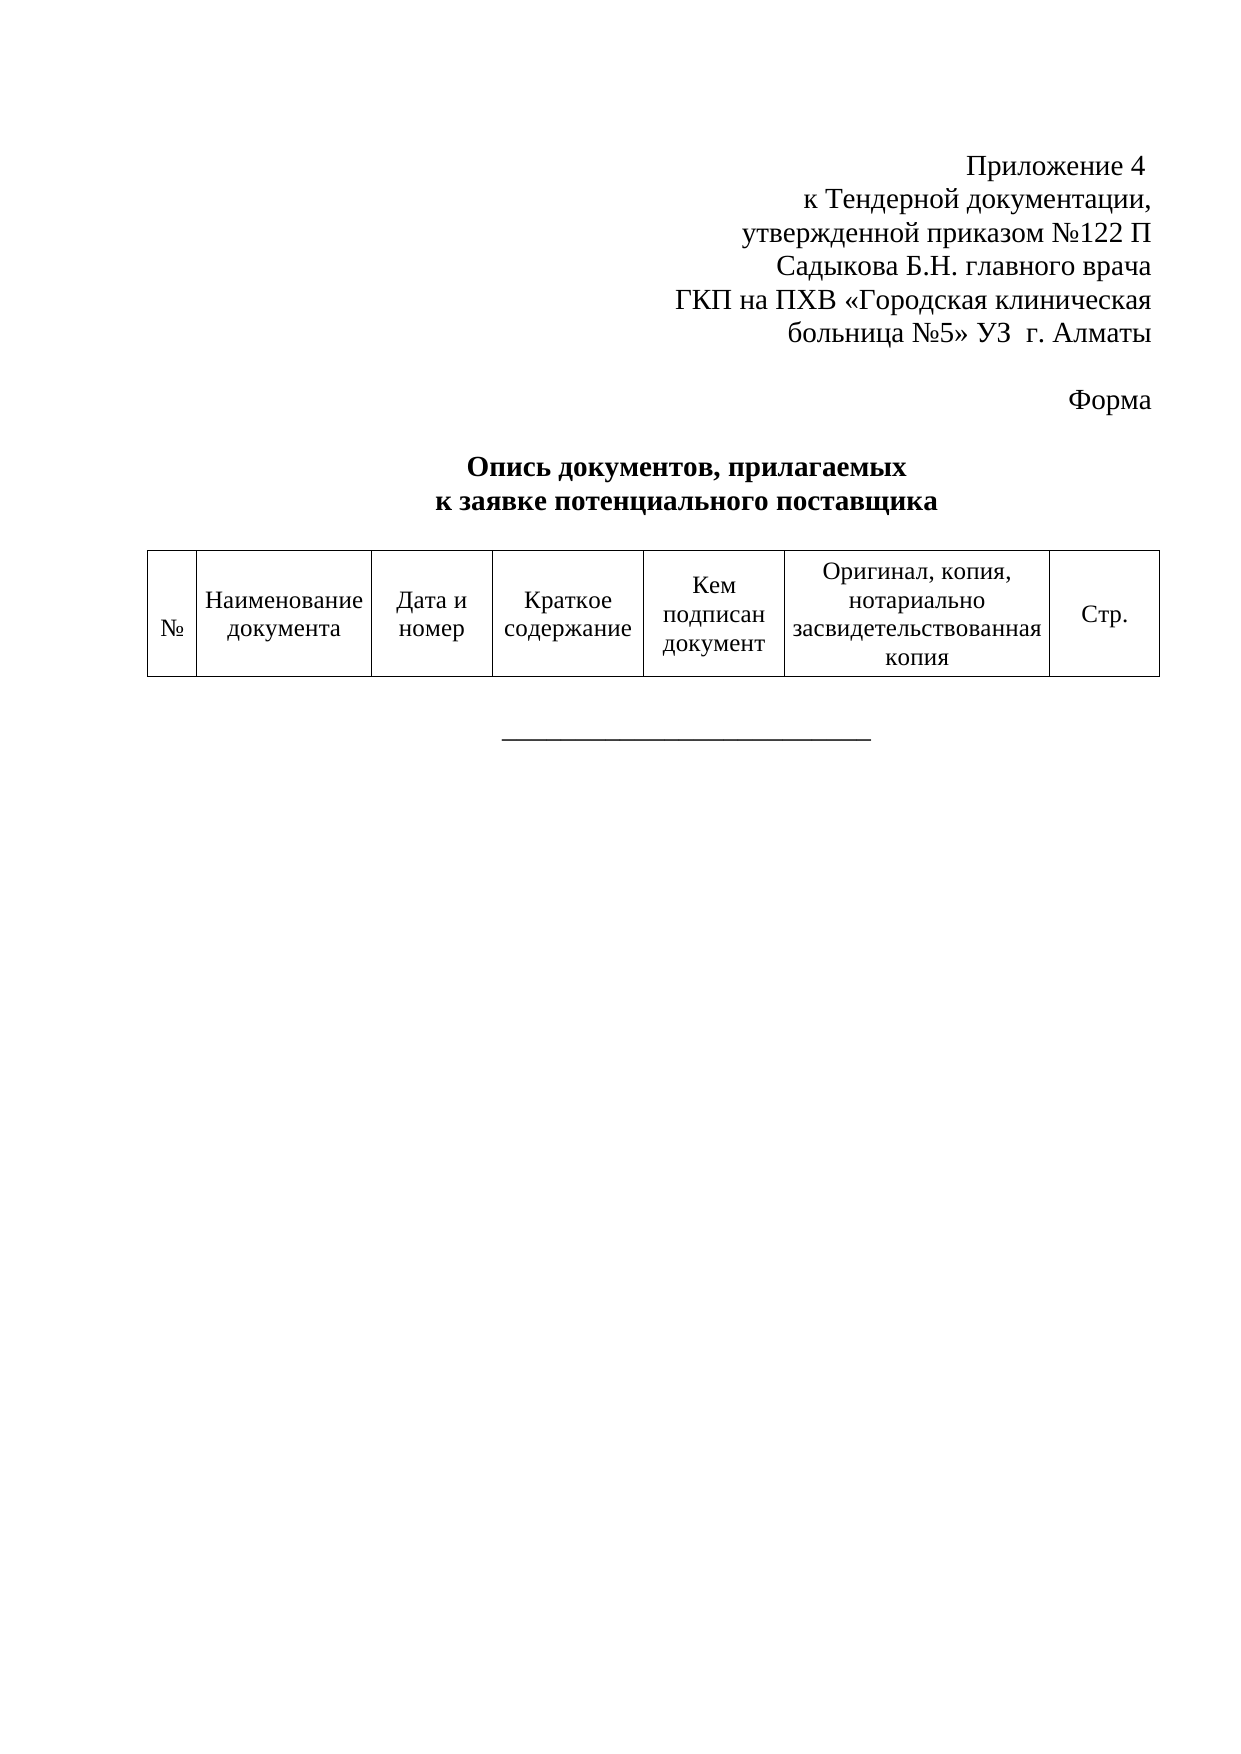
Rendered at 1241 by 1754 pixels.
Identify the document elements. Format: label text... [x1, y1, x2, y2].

table_header Дата и номер [372, 551, 492, 676]
table_header Оригинал, копия, нотариально засвидетельствованная копия [785, 551, 1049, 676]
text Приложение 4 [148, 148, 1152, 181]
text Форма [148, 382, 1152, 416]
text ГКП на ПХВ «Городская клиническая больница №5» УЗ г. Алматы [664, 282, 1152, 349]
subtitle Опись документов, прилагаемых [148, 449, 1152, 483]
table_header Краткое содержание [493, 551, 643, 676]
table_header Кем подписан документ [644, 551, 784, 676]
table_header Наименование документа [197, 551, 371, 676]
text к Тендерной документации, [664, 181, 1152, 215]
subtitle к заявке потенциального поставщика [148, 483, 1152, 517]
table_header Стр. [1050, 551, 1159, 676]
table_header № [148, 551, 196, 676]
text утвержденной приказом №122 П Садыкова Б.Н. главного врача [516, 215, 1152, 282]
text _________________________ [148, 710, 1152, 744]
